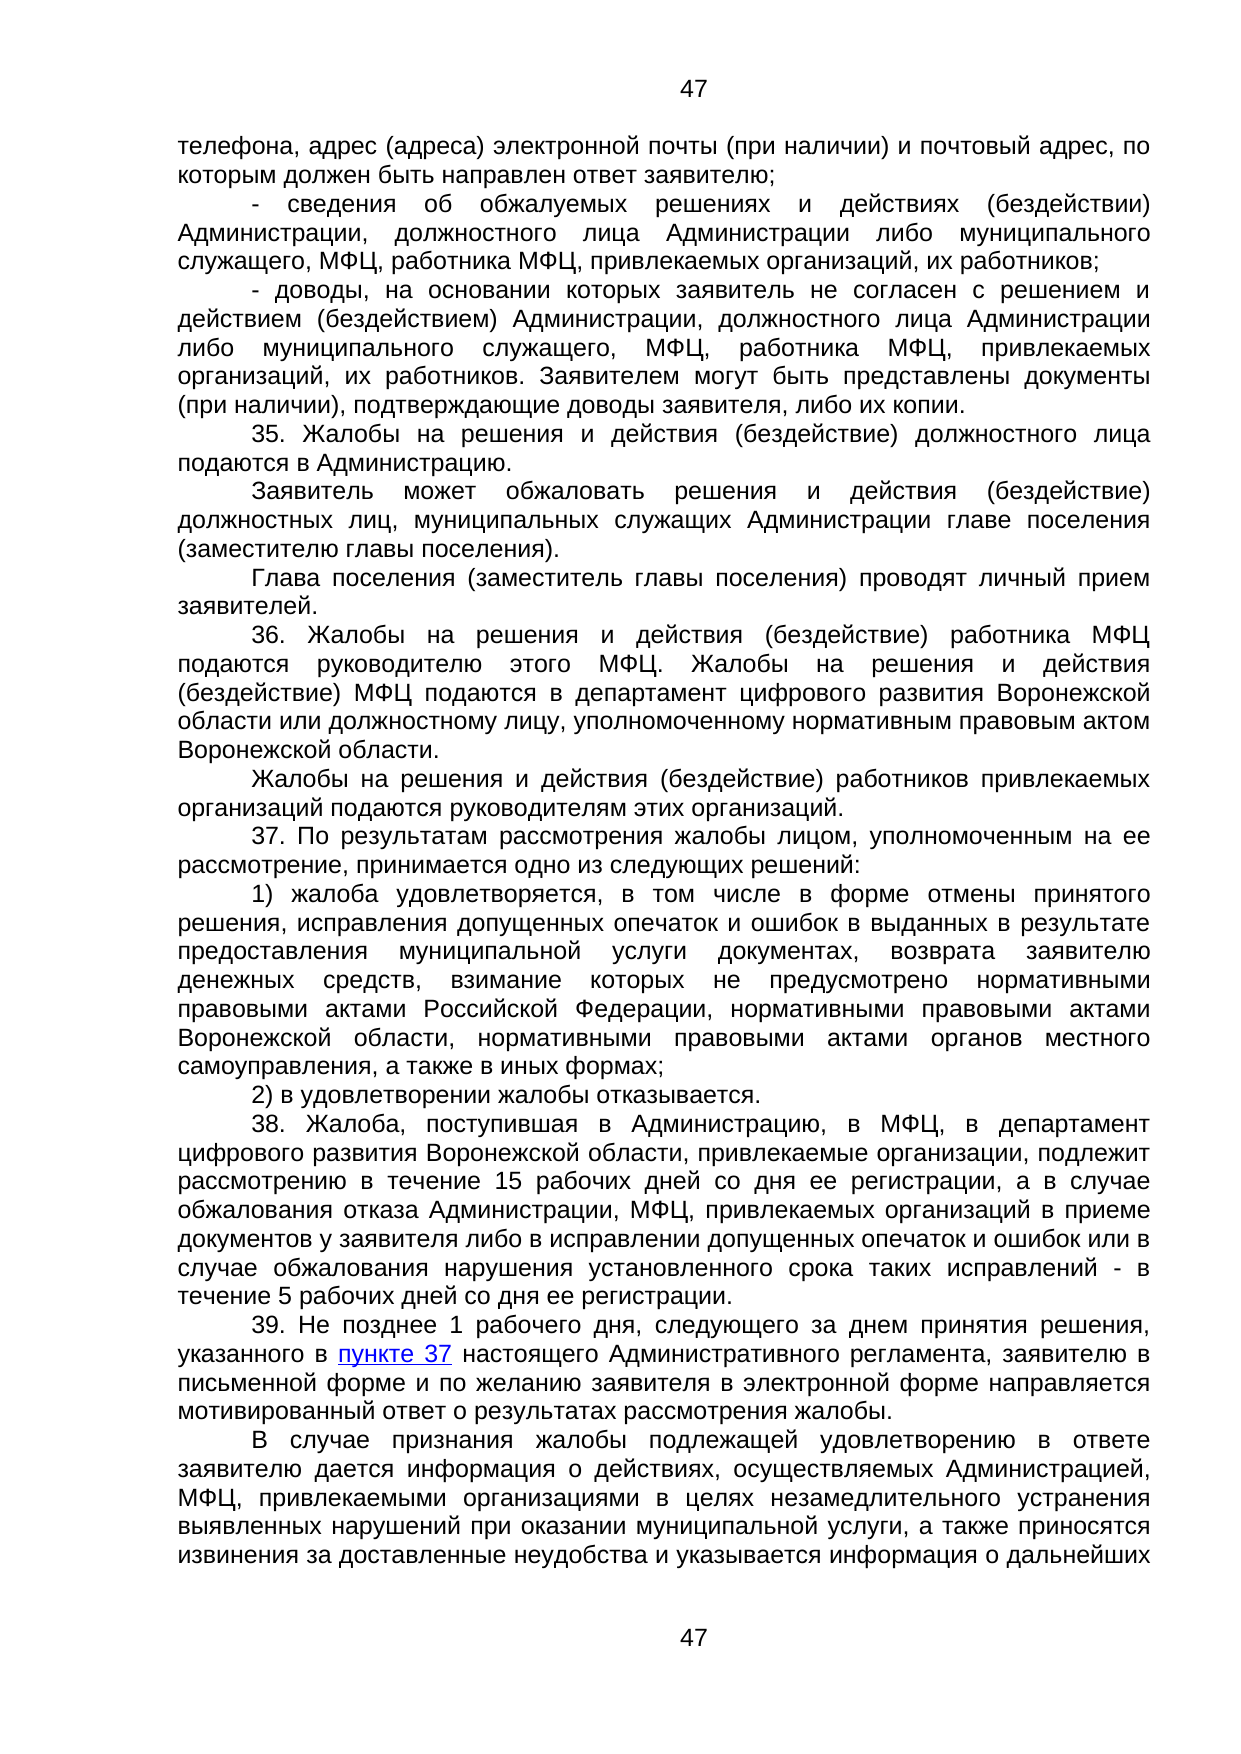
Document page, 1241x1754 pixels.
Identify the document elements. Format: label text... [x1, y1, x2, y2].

text 1) жалоба удовлетворяется, в том числе в форме отмены принятого решения, исправления допущенных опечаток и ошибок в выданных в результате предоставления муниципальной услуги документах, возврата заявителю денежных средств, взимание которых не предусмотрено нормативными правовыми актами Российской Федерации, нормативными правовыми актами Воронежской области, нормативными правовыми актами органов местного самоуправления, а также в иных формах; [177, 879, 1152, 1080]
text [177, 131, 1152, 189]
text 36. Жалобы на решения и действия (бездействие) работника МФЦ подаются руководителю этого МФЦ. Жалобы на решения и действия (бездействие) МФЦ подаются в департамент цифрового развития Воронежской области или должностному лицу, уполномоченному нормативным правовым актом Воронежской области. [177, 620, 1152, 764]
text 38. Жалоба, поступившая в Администрацию, в МФЦ, в департамент цифрового развития Воронежской области, привлекаемые организации, подлежит рассмотрению в течение 15 рабочих дней со дня ее регистрации, а в случае обжалования отказа Администрации, МФЦ, привлекаемых организаций в приеме документов у заявителя либо в исправлении допущенных опечаток и ошибок или в случае обжалования нарушения установленного срока таких исправлений - в течение 5 рабочих дней со дня ее регистрации. [177, 1109, 1152, 1310]
text 35. Жалобы на решения и действия (бездействие) должностного лица подаются в Администрацию. [177, 419, 1152, 476]
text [177, 1425, 1152, 1569]
text 39. Не позднее 1 рабочего дня, следующего за днем принятия решения, указанного в пункте 37 настоящего Административного регламента, заявителю в письменной форме и по желанию заявителя в электронной форме направляется мотивированный ответ о результатах рассмотрения жалобы. [177, 1310, 1152, 1425]
text 37. По результатам рассмотрения жалобы лицом, уполномоченным на ее рассмотрение, принимается одно из следующих решений: [177, 821, 1152, 879]
text - сведения об обжалуемых решениях и действиях (бездействии) Администрации, должностного лица Администрации либо муниципального служащего, МФЦ, работника МФЦ, привлекаемых организаций, их работников; [177, 189, 1152, 275]
text - доводы, на основании которых заявитель не согласен с решением и действием (бездействием) Администрации, должностного лица Администрации либо муниципального служащего, МФЦ, работника МФЦ, привлекаемых организаций, их работников. Заявителем могут быть представлены документы (при наличии), подтверждающие доводы заявителя, либо их копии. [177, 275, 1152, 419]
text Заявитель может обжаловать решения и действия (бездействие) должностных лиц, муниципальных служащих Администрации главе поселения (заместителю главы поселения). [177, 476, 1152, 563]
text Глава поселения (заместитель главы поселения) проводят личный прием заявителей. [177, 563, 1152, 620]
text Жалобы на решения и действия (бездействие) работников привлекаемых организаций подаются руководителям этих организаций. [177, 764, 1152, 821]
text 2) в удовлетворении жалобы отказывается. [177, 1080, 1152, 1109]
